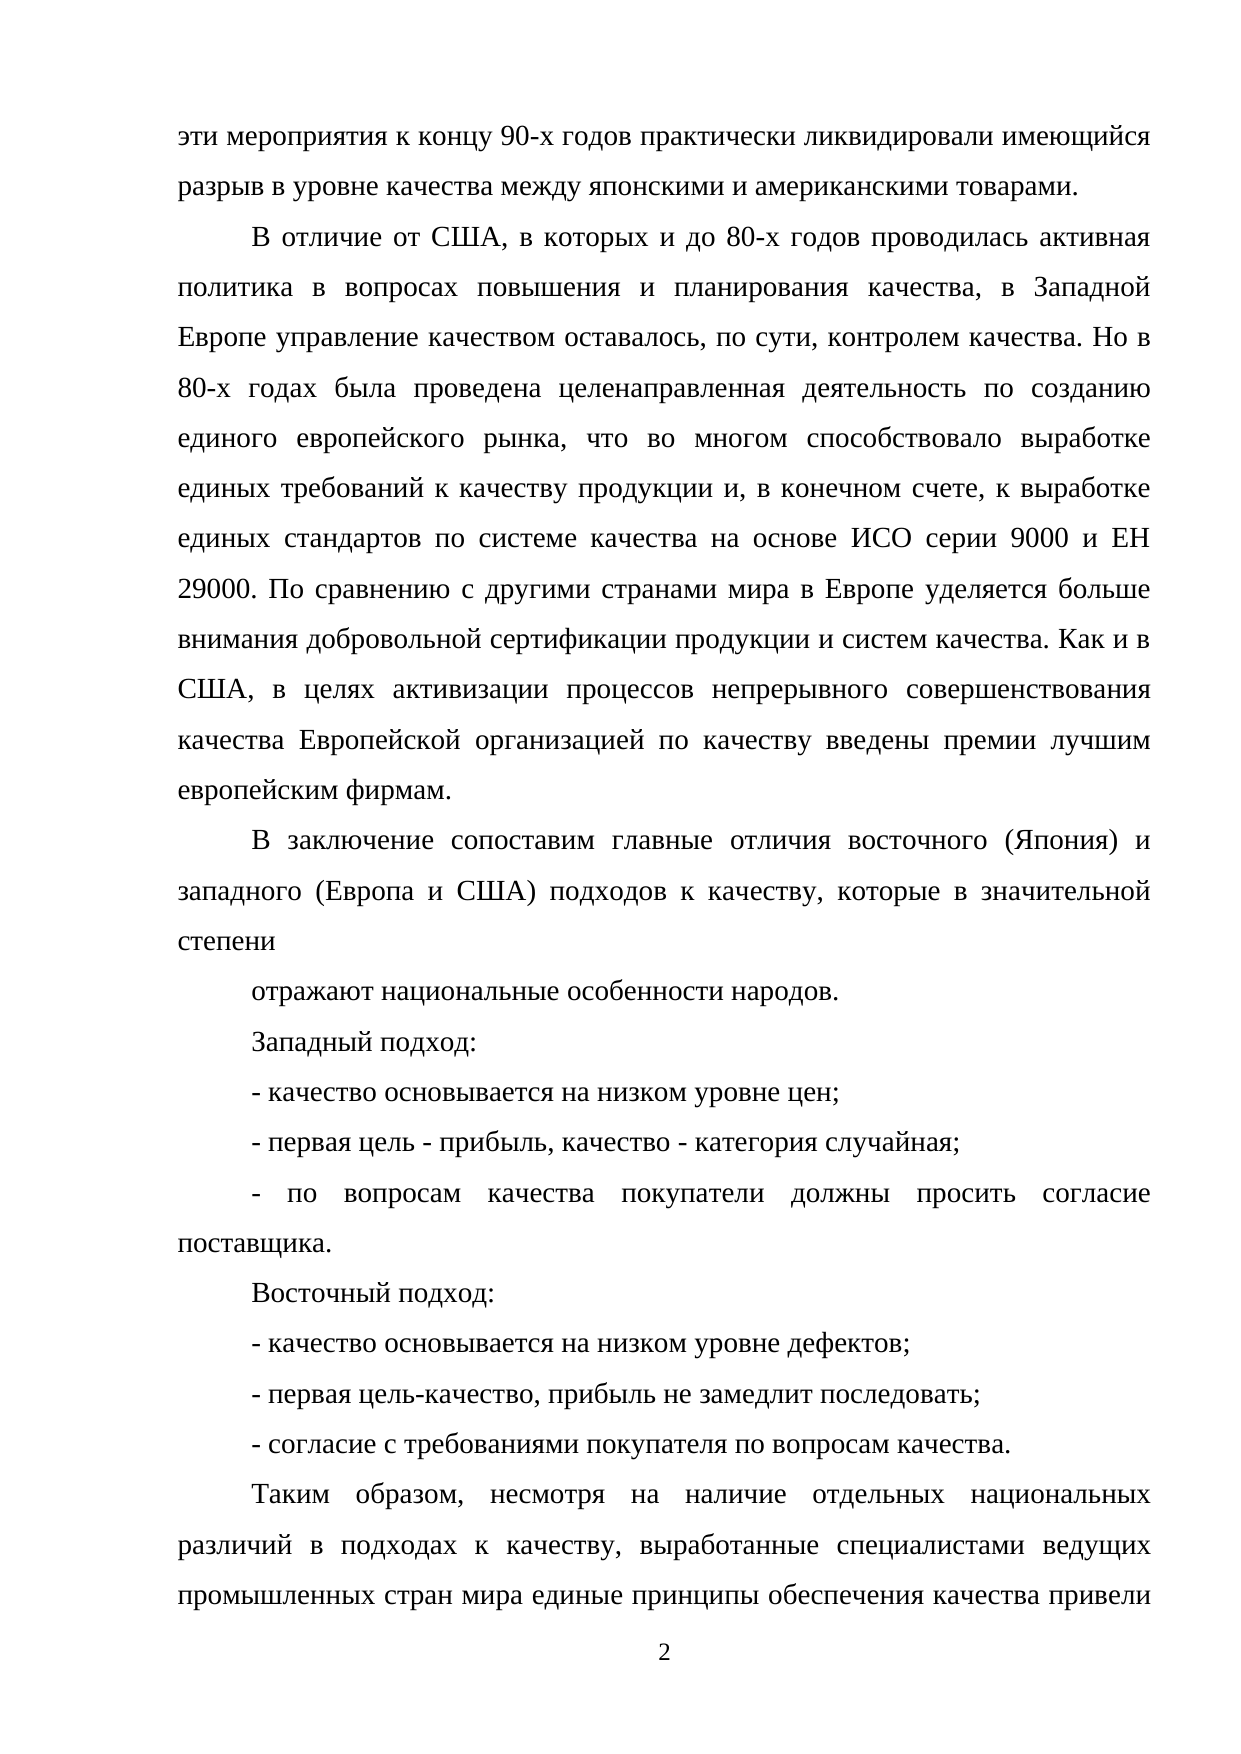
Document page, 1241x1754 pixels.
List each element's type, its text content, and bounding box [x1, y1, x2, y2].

text - качество основывается на низком уровне цен; [177, 1074, 1152, 1108]
text - по вопросам качества покупатели должны просить согласие поставщика. [177, 1175, 1152, 1258]
text отражают национальные особенности народов. [177, 973, 1152, 1007]
text Восточный подход: [177, 1275, 1152, 1309]
text - первая цель-качество, прибыль не замедлит последовать; [177, 1376, 1152, 1409]
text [177, 118, 1152, 202]
text - первая цель - прибыль, качество - категория случайная; [177, 1124, 1152, 1158]
text В заключение сопоставим главные отличия восточного (Япония) и западного (Европа и США) подходов к качеству, которые в значительной степени [177, 822, 1152, 957]
text В отличие от США, в которых и до 80-х годов проводилась активная политика в вопросах повышения и планирования качества, в Западной Европе управление качеством оставалось, по сути, контролем качества. Но в 80-х годах была проведена целенаправленная деятельность по созданию единого европейского рынка, что во многом способствовало выработке единых требований к качеству продукции и, в конечном счете, к выработке единых стандартов по системе качества на основе ИСО серии 9000 и ЕН 29000. По сравнению с другими странами мира в Европе уделяется больше внимания добровольной сертификации продукции и систем качества. Как и в США, в целях активизации процессов непрерывного совершенствования качества Европейской организацией по качеству введены премии лучшим европейским фирмам. [177, 219, 1152, 806]
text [177, 1477, 1152, 1611]
text - согласие с требованиями покупателя по вопросам качества. [177, 1426, 1152, 1460]
text - качество основывается на низком уровне дефектов; [177, 1326, 1152, 1359]
text Западный подход: [177, 1024, 1152, 1057]
